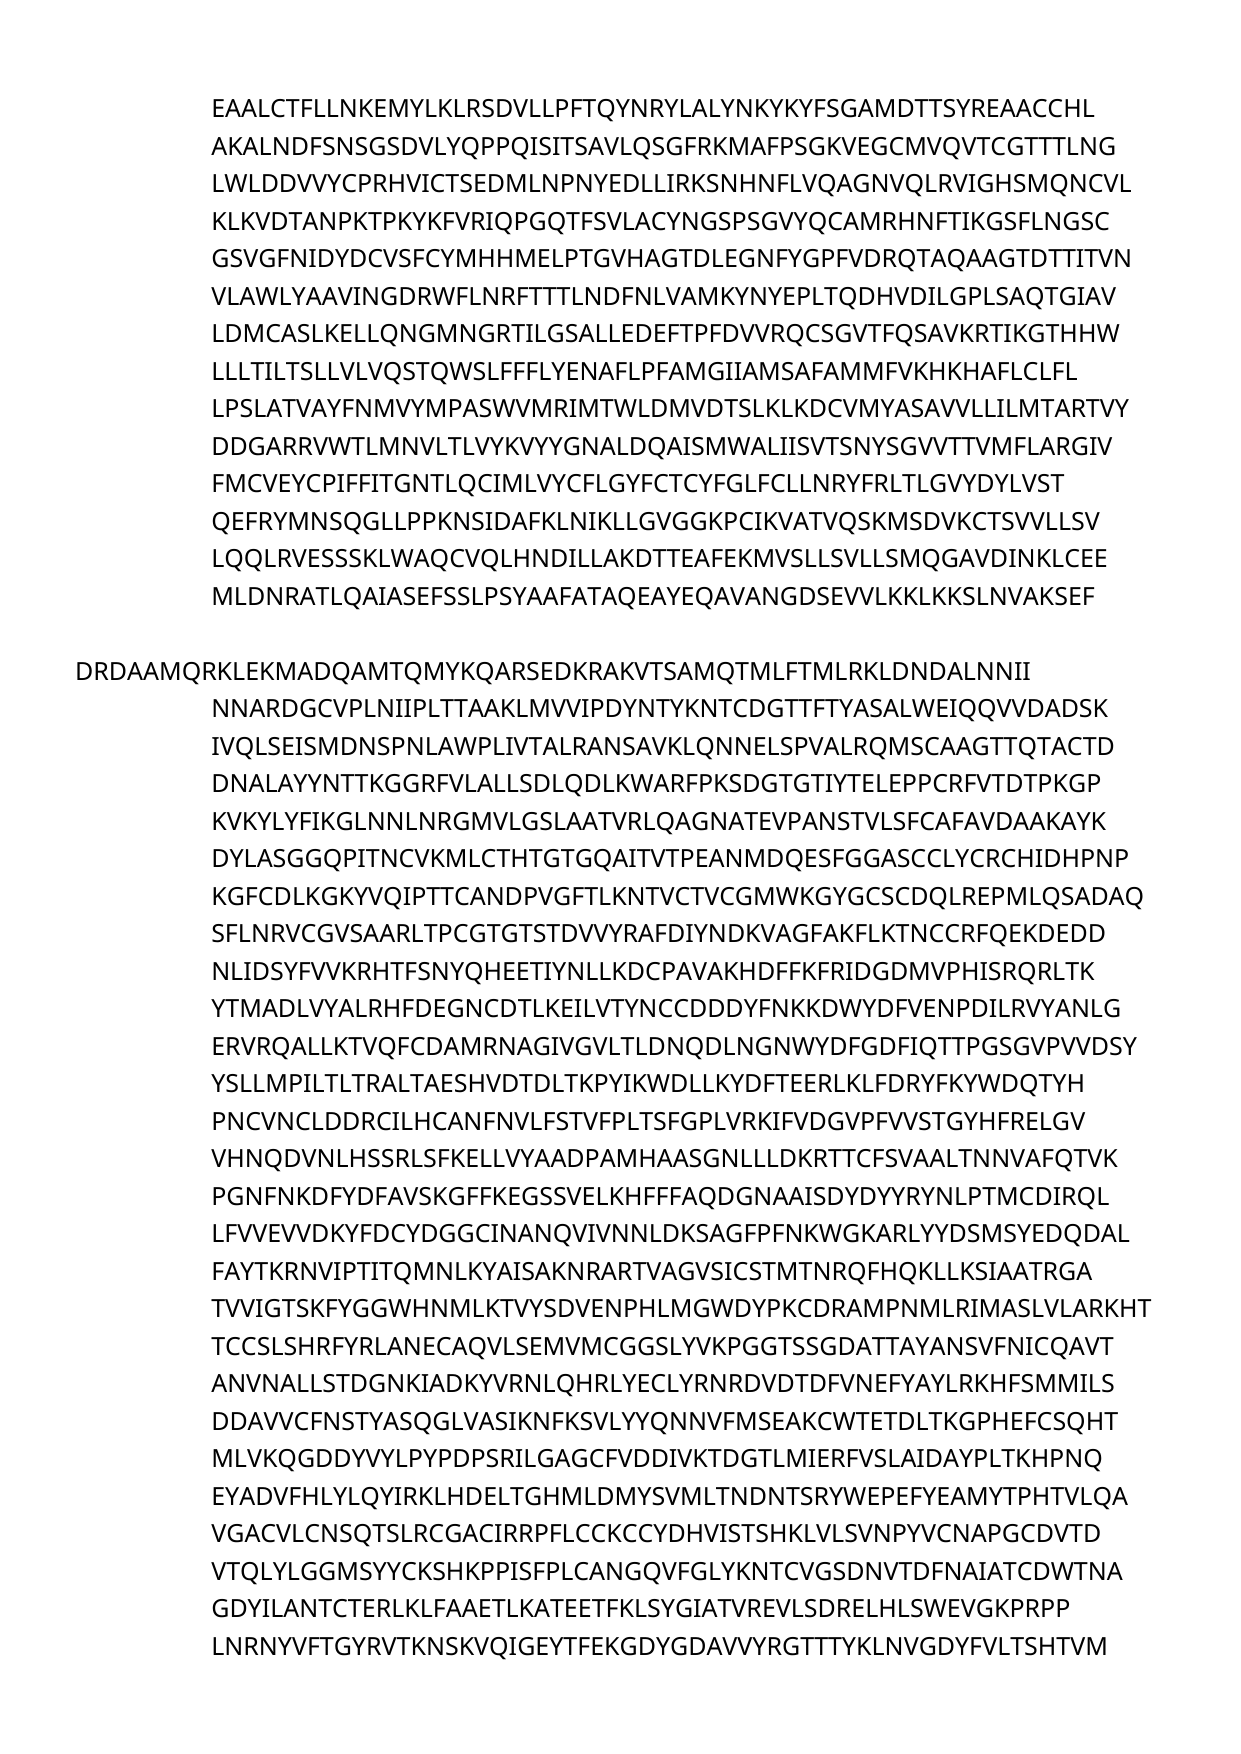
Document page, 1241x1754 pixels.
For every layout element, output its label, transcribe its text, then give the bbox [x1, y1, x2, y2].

text LFVVEVVDKYFDCYDGGCINANQVIVNNLDKSAGFPFNKWGKARLYYDSMSYEDQDAL [75, 1214, 1165, 1252]
text PNCVNCLDDRCILHCANFNVLFSTVFPLTSFGPLVRKIFVDGVPFVVSTGYHFRELGV [75, 1102, 1165, 1139]
text PGNFNKDFYDFAVSKGFFKEGSSVELKHFFFAQDGNAAISDYDYYRYNLPTMCDIRQL [75, 1177, 1165, 1214]
text EAALCTFLLNKEMYLKLRSDVLLPFTQYNRYLALYNKYKYFSGAMDTTSYREAACCHL [75, 89, 1165, 127]
text FAYTKRNVIPTITQMNLKYAISAKNRARTVAGVSICSTMTNRQFHQKLLKSIAATRGA [75, 1252, 1165, 1289]
text DDAVVCFNSTYASQGLVASIKNFKSVLYYQNNVFMSEAKCWTETDLTKGPHEFCSQHT [75, 1402, 1165, 1439]
text ERVRQALLKTVQFCDAMRNAGIVGVLTLDNQDLNGNWYDFGDFIQTTPGSGVPVVDSY [75, 1027, 1165, 1064]
text TCCSLSHRFYRLANECAQVLSEMVMCGGSLYVKPGGTSSGDATTAYANSVFNICQAVT [75, 1327, 1165, 1364]
text KGFCDLKGKYVQIPTTCANDPVGFTLKNTVCTVCGMWKGYGCSCDQLREPMLQSADAQ [75, 877, 1165, 914]
text MLVKQGDDYVYLPYPDPSRILGAGCFVDDIVKTDGTLMIERFVSLAIDAYPLTKHPNQ [75, 1439, 1165, 1477]
text IVQLSEISMDNSPNLAWPLIVTALRANSAVKLQNNELSPVALRQMSCAAGTTQTACTD [75, 727, 1165, 764]
text MLDNRATLQAIASEFSSLPSYAAFATAQEAYEQAVANGDSEVVLKKLKKSLNVAKSEF [75, 577, 1165, 614]
text DNALAYYNTTKGGRFVLALLSDLQDLKWARFPKSDGTGTIYTELEPPCRFVTDTPKGP [75, 764, 1165, 802]
text LNRNYVFTGYRVTKNSKVQIGEYTFEKGDYGDAVVYRGTTTYKLNVGDYFVLTSHTVM [75, 1627, 1165, 1664]
text KLKVDTANPKTPKYKFVRIQPGQTFSVLACYNGSPSGVYQCAMRHNFTIKGSFLNGSC [75, 202, 1165, 239]
text LDMCASLKELLQNGMNGRTILGSALLEDEFTPFDVVRQCSGVTFQSAVKRTIKGTHHW [75, 314, 1165, 352]
text FMCVEYCPIFFITGNTLQCIMLVYCFLGYFCTCYFGLFCLLNRYFRLTLGVYDYLVST [75, 464, 1165, 502]
text DRDAAMQRKLEKMADQAMTQMYKQARSEDKRAKVTSAMQTMLFTMLRKLDNDALNNII [75, 614, 1165, 689]
text ANVNALLSTDGNKIADKYVRNLQHRLYECLYRNRDVDTDFVNEFYAYLRKHFSMMILS [75, 1364, 1165, 1402]
text LLLTILTSLLVLVQSTQWSLFFFLYENAFLPFAMGIIAMSAFAMMFVKHKHAFLCLFL [75, 352, 1165, 389]
text VGACVLCNSQTSLRCGACIRRPFLCCKCCYDHVISTSHKLVLSVNPYVCNAPGCDVTD [75, 1514, 1165, 1552]
text LQQLRVESSSKLWAQCVQLHNDILLAKDTTEAFEKMVSLLSVLLSMQGAVDINKLCEE [75, 539, 1165, 577]
text QEFRYMNSQGLLPPKNSIDAFKLNIKLLGVGGKPCIKVATVQSKMSDVKCTSVVLLSV [75, 502, 1165, 539]
text LWLDDVVYCPRHVICTSEDMLNPNYEDLLIRKSNHNFLVQAGNVQLRVIGHSMQNCVL [75, 164, 1165, 202]
text DDGARRVWTLMNVLTLVYKVYYGNALDQAISMWALIISVTSNYSGVVTTVMFLARGIV [75, 427, 1165, 464]
text YSLLMPILTLTRALTAESHVDTDLTKPYIKWDLLKYDFTEERLKLFDRYFKYWDQTYH [75, 1064, 1165, 1102]
text GSVGFNIDYDCVSFCYMHHMELPTGVHAGTDLEGNFYGPFVDRQTAQAAGTDTTITVN [75, 239, 1165, 277]
text EYADVFHLYLQYIRKLHDELTGHMLDMYSVMLTNDNTSRYWEPEFYEAMYTPHTVLQA [75, 1477, 1165, 1514]
text SFLNRVCGVSAARLTPCGTGTSTDVVYRAFDIYNDKVAGFAKFLKTNCCRFQEKDEDD [75, 914, 1165, 952]
text DYLASGGQPITNCVKMLCTHTGTGQAITVTPEANMDQESFGGASCCLYCRCHIDHPNP [75, 839, 1165, 877]
text TVVIGTSKFYGGWHNMLKTVYSDVENPHLMGWDYPKCDRAMPNMLRIMASLVLARKHT [75, 1289, 1165, 1327]
text VLAWLYAAVINGDRWFLNRFTTTLNDFNLVAMKYNYEPLTQDHVDILGPLSAQTGIAV [75, 277, 1165, 314]
text AKALNDFSNSGSDVLYQPPQISITSAVLQSGFRKMAFPSGKVEGCMVQVTCGTTTLNG [75, 127, 1165, 164]
text LPSLATVAYFNMVYMPASWVMRIMTWLDMVDTSLKLKDCVMYASAVVLLILMTARTVY [75, 389, 1165, 427]
text NNARDGCVPLNIIPLTTAAKLMVVIPDYNTYKNTCDGTTFTYASALWEIQQVVDADSK [75, 689, 1165, 727]
text VHNQDVNLHSSRLSFKELLVYAADPAMHAASGNLLLDKRTTCFSVAALTNNVAFQTVK [75, 1139, 1165, 1177]
text KVKYLYFIKGLNNLNRGMVLGSLAATVRLQAGNATEVPANSTVLSFCAFAVDAAKAYK [75, 802, 1165, 839]
text NLIDSYFVVKRHTFSNYQHEETIYNLLKDCPAVAKHDFFKFRIDGDMVPHISRQRLTK [75, 952, 1165, 989]
text YTMADLVYALRHFDEGNCDTLKEILVTYNCCDDDYFNKKDWYDFVENPDILRVYANLG [75, 989, 1165, 1027]
text GDYILANTCTERLKLFAAETLKATEETFKLSYGIATVREVLSDRELHLSWEVGKPRPP [75, 1589, 1165, 1627]
text VTQLYLGGMSYYCKSHKPPISFPLCANGQVFGLYKNTCVGSDNVTDFNAIATCDWTNA [75, 1552, 1165, 1589]
